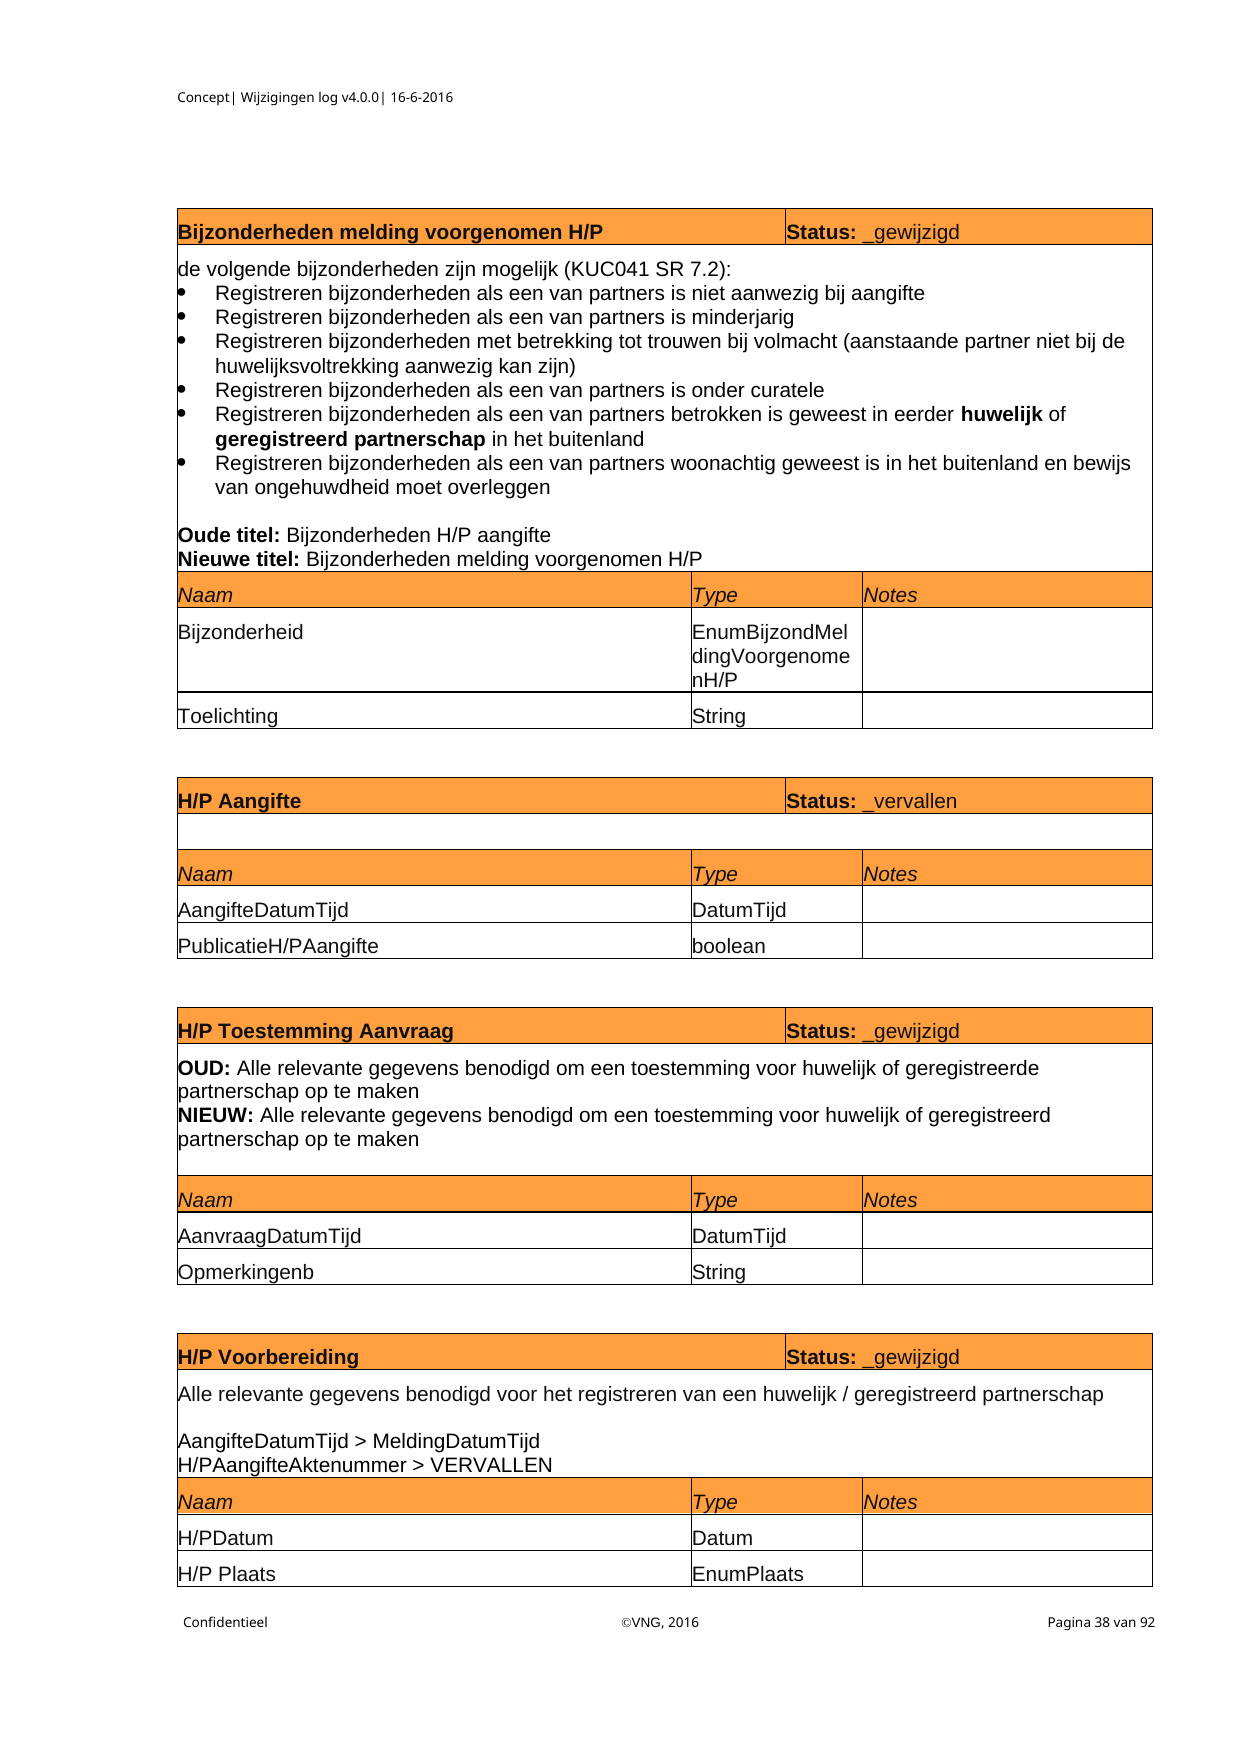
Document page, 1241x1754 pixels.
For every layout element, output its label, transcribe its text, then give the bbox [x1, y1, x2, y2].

table_cell [863, 693, 1152, 728]
table_cell Type [692, 572, 862, 607]
table_cell Alle relevante gegevens benodigd voor het registreren van een huwelijk / geregistreerd partnerschap AangifteDatumTijd > MeldingDatumTijd H/PAangifteAktenummer > VERVALLEN [178, 1370, 1152, 1477]
table_header Status: _gewijzigd [786, 1334, 1152, 1369]
table_cell H/PDatum [178, 1515, 520, 1550]
table_cell Toelichting [178, 693, 520, 728]
table_cell [520, 1213, 691, 1248]
table_header Status: _vervallen [786, 778, 1152, 813]
table_cell [863, 1249, 1152, 1284]
table_header Bijzonderheden melding voorgenomen H/P [178, 209, 785, 244]
table_cell [520, 923, 691, 958]
table_cell [520, 693, 691, 728]
table_cell [520, 608, 691, 691]
table_cell Naam [178, 1478, 691, 1513]
table_cell Datum [692, 1515, 862, 1550]
table_cell Naam [178, 1176, 691, 1211]
table_cell AanvraagDatumTijd [178, 1213, 520, 1248]
table_cell [520, 1515, 691, 1550]
table_cell DatumTijd [692, 1213, 862, 1248]
table_cell Type [692, 850, 862, 885]
table_cell Naam [178, 572, 691, 607]
table_cell Opmerkingenb [178, 1249, 520, 1284]
table_cell [178, 814, 1152, 849]
table_cell PublicatieH/PAangifte [178, 923, 520, 958]
table_cell Bijzonderheid [178, 608, 520, 691]
table_cell boolean [692, 923, 862, 958]
table_cell [863, 923, 1152, 958]
table_cell EnumPlaats [692, 1551, 862, 1586]
table_cell Type [692, 1176, 862, 1211]
table_cell Notes [863, 1478, 1152, 1513]
table_cell [863, 886, 1152, 922]
table_cell Notes [863, 850, 1152, 885]
table_cell H/P Plaats [178, 1551, 520, 1586]
table_cell Notes [863, 572, 1152, 607]
table_cell [520, 1249, 691, 1284]
table_header H/P Voorbereiding [178, 1334, 785, 1369]
table_cell String [692, 693, 862, 728]
table_cell [520, 1551, 691, 1586]
table_header H/P Aangifte [178, 778, 785, 813]
table_cell EnumBijzondMeldingVoorgenomenH/P [692, 608, 862, 691]
table_cell [863, 608, 1152, 691]
table_cell Type [692, 1478, 862, 1513]
table_cell [863, 1515, 1152, 1550]
table_cell AangifteDatumTijd [178, 886, 520, 922]
table_cell Naam [178, 850, 691, 885]
table_cell DatumTijd [692, 886, 862, 922]
table_cell String [692, 1249, 862, 1284]
table_cell Notes [863, 1176, 1152, 1211]
table_header H/P Toestemming Aanvraag [178, 1008, 785, 1043]
table_header Status: _gewijzigd [786, 1008, 1152, 1043]
table_cell [863, 1213, 1152, 1248]
table_cell [863, 1551, 1152, 1586]
table_cell de volgende bijzonderheden zijn mogelijk (KUC041 SR 7.2): Registreren bijzonderheden als een van partners is niet aanwezig bij aangifte Registreren bijzonderheden als een van partners is minderjarig Registreren bijzonderheden met betrekking tot trouwen bij volmacht (aanstaande partner niet bij de huwelijksvoltrekking aanwezig kan zijn) Registreren bijzonderheden als een van partners is onder curatele Registreren bijzonderheden als een van partners betrokken is geweest in eerder huwelijk of geregistreerd partnerschap in het buitenland Registreren bijzonderheden als een van partners woonachtig geweest is in het buitenland en bewijs van ongehuwdheid moet overleggen Oude titel: Bijzonderheden H/P aangifte Nieuwe titel: Bijzonderheden melding voorgenomen H/P [178, 245, 1152, 571]
table_header Status: _gewijzigd [786, 209, 1152, 244]
table_cell [520, 886, 691, 922]
table_cell OUD: Alle relevante gegevens benodigd om een toestemming voor huwelijk of geregistreerde partnerschap op te maken NIEUW: Alle relevante gegevens benodigd om een toestemming voor huwelijk of geregistreerd partnerschap op te maken [178, 1044, 1152, 1175]
